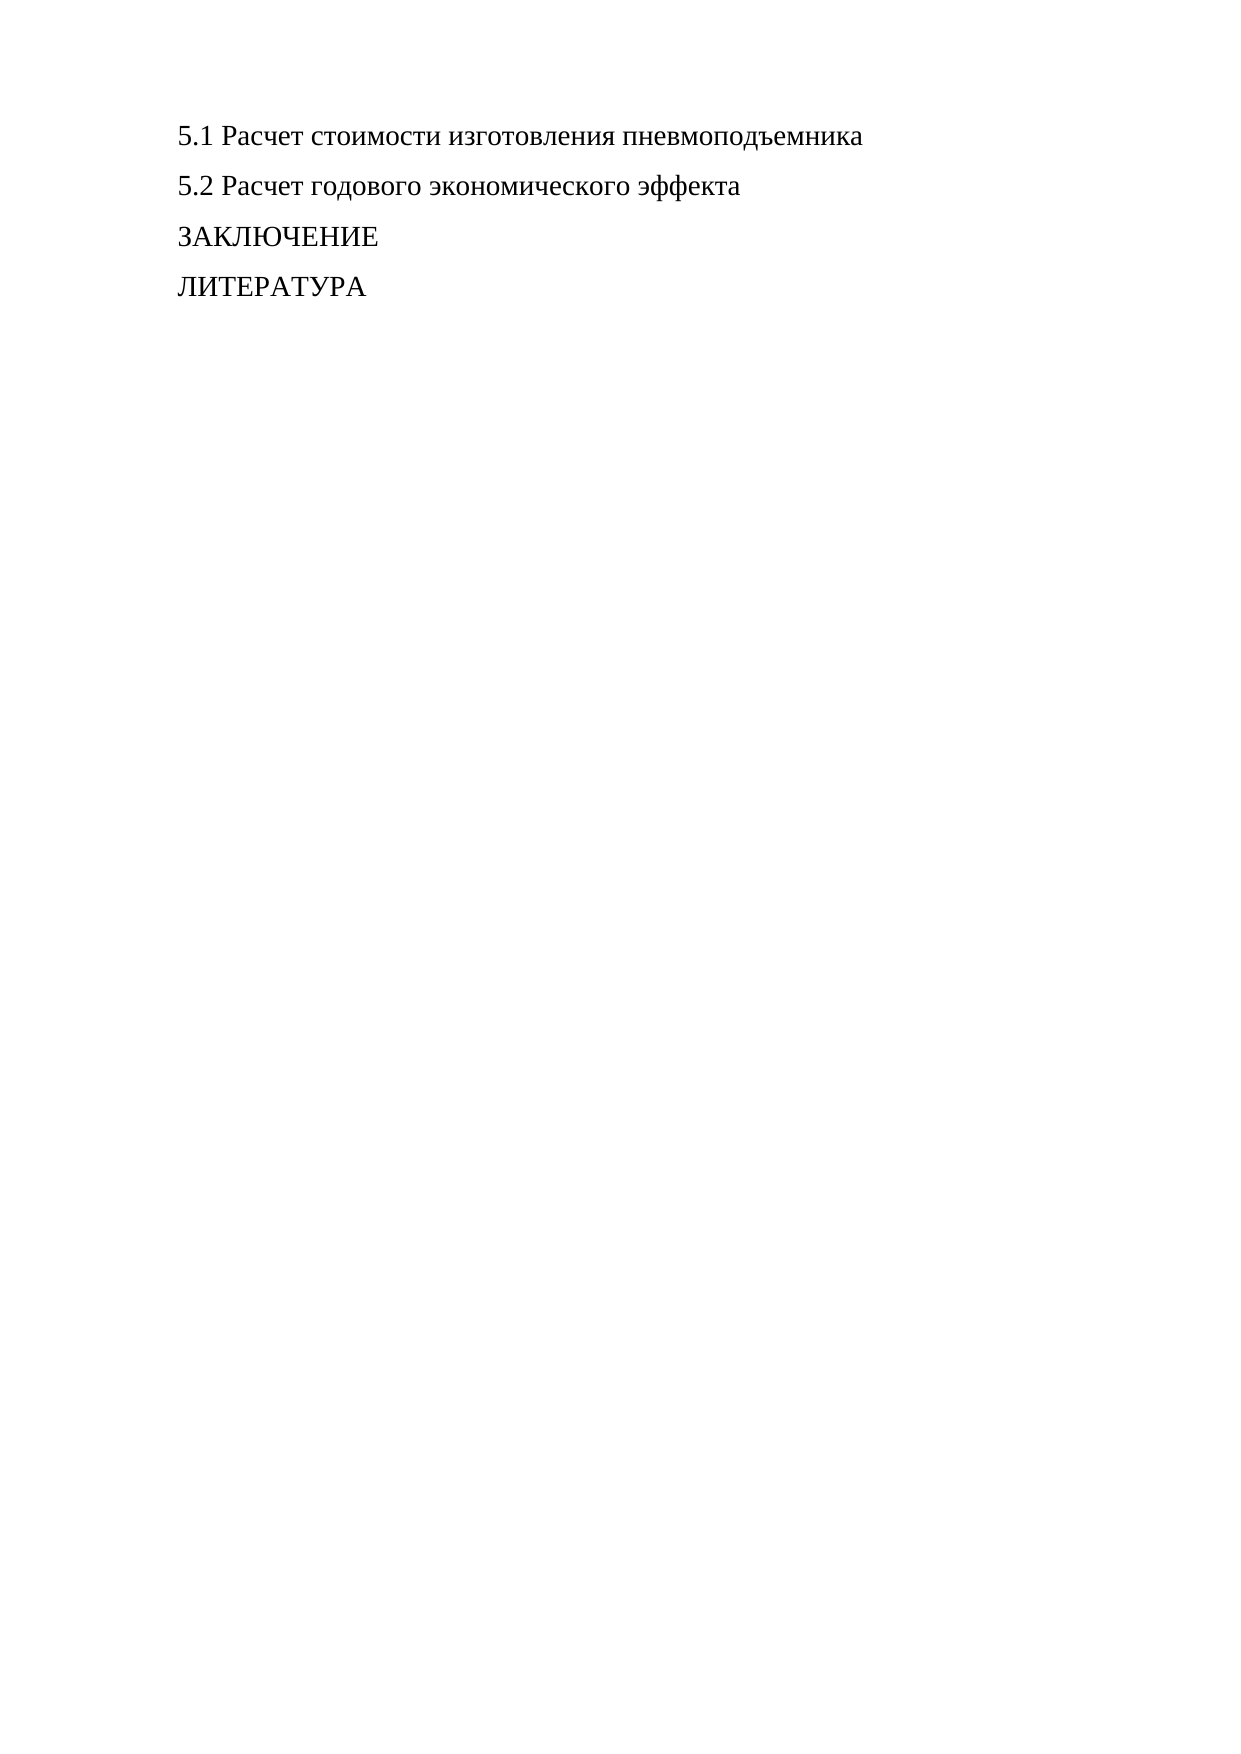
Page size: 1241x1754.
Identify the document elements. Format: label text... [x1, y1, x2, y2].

text 5.2 Расчет годового экономического эффекта [177, 168, 1152, 202]
text 5.1 Расчет стоимости изготовления пневмоподъемника [177, 118, 1152, 152]
text ЗАКЛЮЧЕНИЕ [177, 219, 1152, 252]
text ЛИТЕРАТУРА [177, 269, 1152, 303]
